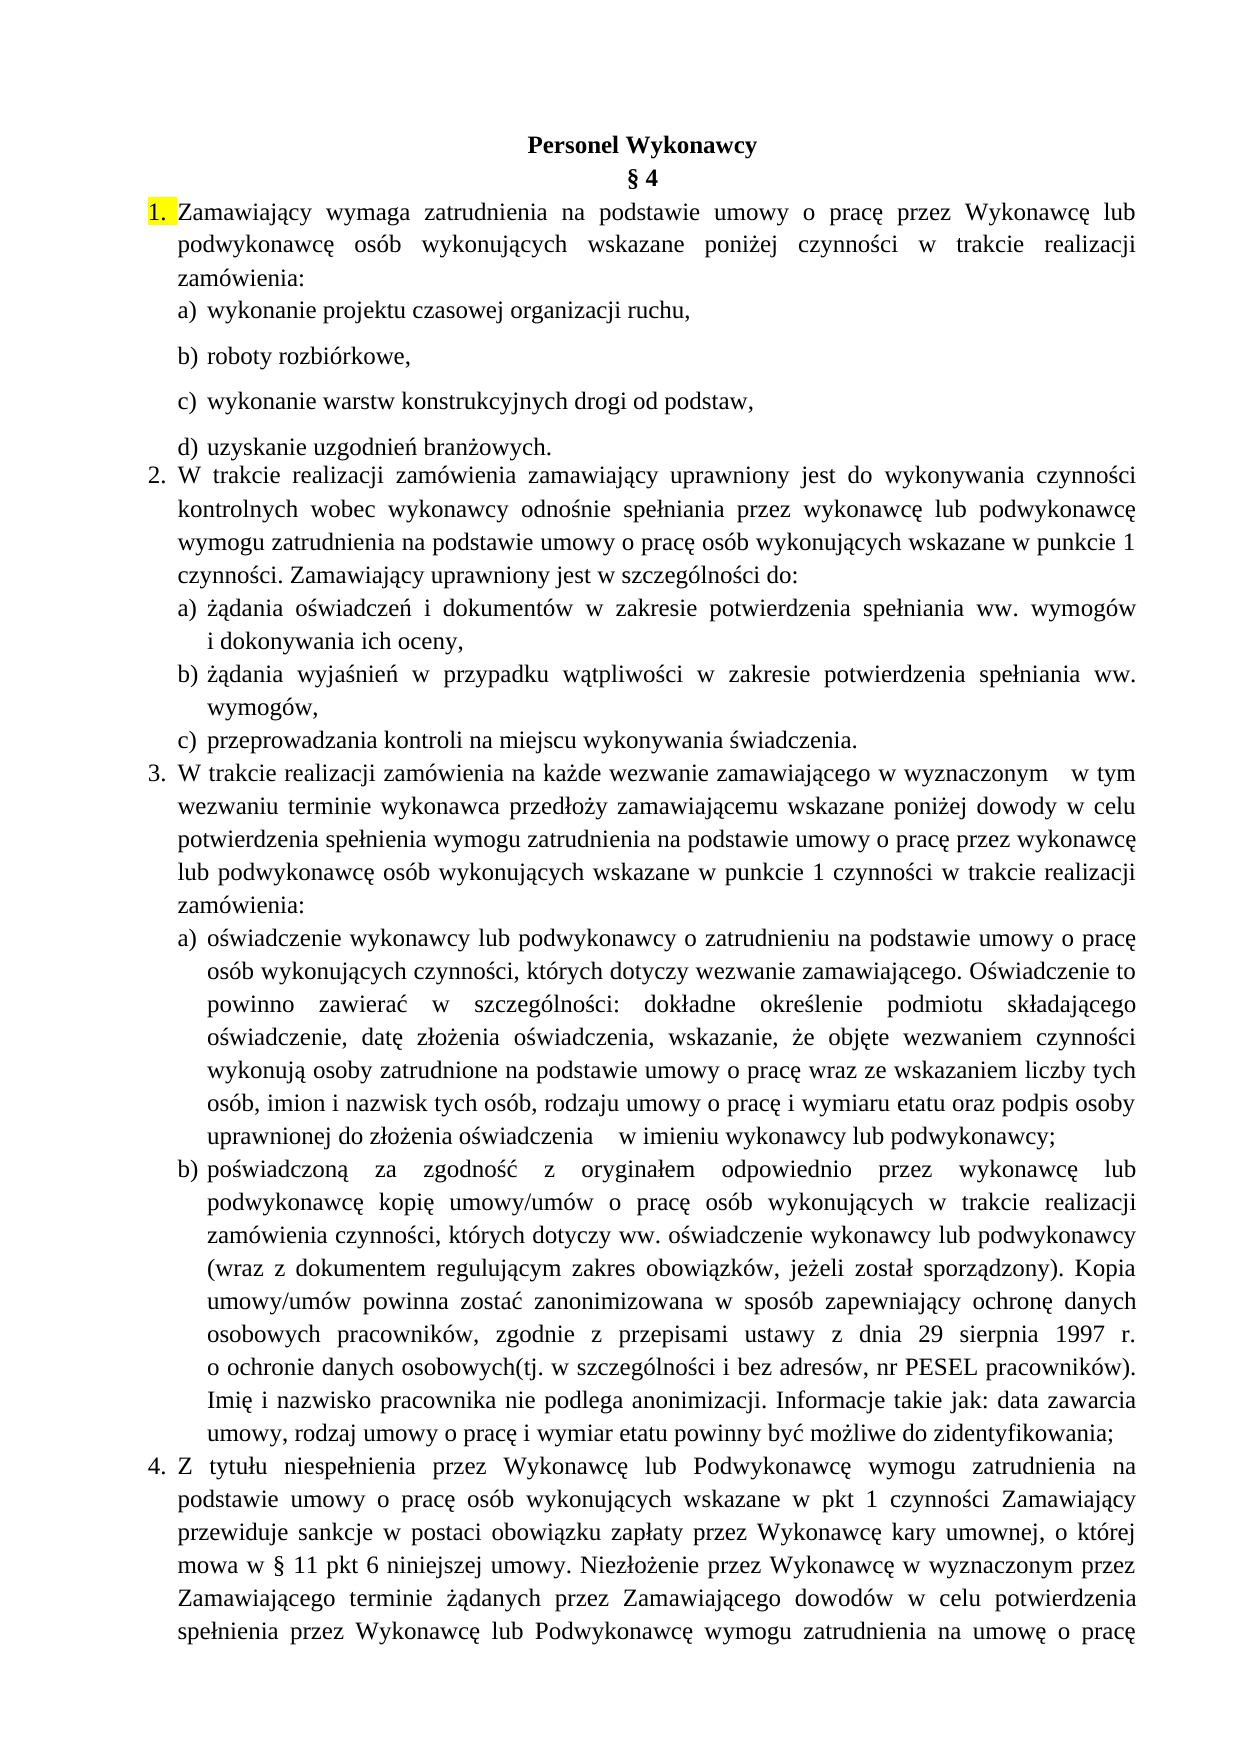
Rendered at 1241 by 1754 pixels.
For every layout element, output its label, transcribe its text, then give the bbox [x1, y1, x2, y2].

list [148, 1451, 1137, 1645]
list żądania wyjaśnień w przypadku wątpliwości w zakresie potwierdzenia spełniania ww. wymogów, [177, 659, 1137, 721]
list W trakcie realizacji zamówienia na każde wezwanie zamawiającego w wyznaczonym w tym wezwaniu terminie wykonawca przedłoży zamawiającemu wskazane poniżej dowody w celu potwierdzenia spełnienia wymogu zatrudnienia na podstawie umowy o pracę przez wykonawcę lub podwykonawcę osób wykonujących wskazane w punkcie 1 czynności w trakcie realizacji zamówienia: [148, 758, 1137, 919]
list W trakcie realizacji zamówienia zamawiający uprawniony jest do wykonywania czynności kontrolnych wobec wykonawcy odnośnie spełniania przez wykonawcę lub podwykonawcę wymogu zatrudnienia na podstawie umowy o pracę osób wykonujących wskazane w punkcie 1 czynności. Zamawiający uprawniony jest w szczególności do: [148, 461, 1137, 588]
list oświadczenie wykonawcy lub podwykonawcy o zatrudnieniu na podstawie umowy o pracę osób wykonujących czynności, których dotyczy wezwanie zamawiającego. Oświadczenie to powinno zawierać w szczególności: dokładne określenie podmiotu składającego oświadczenie, datę złożenia oświadczenia, wskazanie, że objęte wezwaniem czynności wykonują osoby zatrudnione na podstawie umowy o pracę wraz ze wskazaniem liczby tych osób, imion i nazwisk tych osób, rodzaju umowy o pracę i wymiaru etatu oraz podpis osoby uprawnionej do złożenia oświadczenia w imieniu wykonawcy lub podwykonawcy; [177, 923, 1137, 1150]
text Personel Wykonawcy [148, 131, 1137, 159]
list Zamawiający wymaga zatrudnienia na podstawie umowy o pracę przez Wykonawcę lub podwykonawcę osób wykonujących wskazane poniżej czynności w trakcie realizacji zamówienia: [148, 197, 1137, 291]
list wykonanie projektu czasowej organizacji ruchu, [177, 296, 1137, 324]
list uzyskanie uzgodnień branżowych. [177, 432, 1137, 461]
list roboty rozbiórkowe, [177, 341, 1137, 370]
list przeprowadzania kontroli na miejscu wykonywania świadczenia. [177, 725, 1137, 753]
text § 4 [148, 163, 1137, 192]
list żądania oświadczeń i dokumentów w zakresie potwierdzenia spełniania ww. wymogów i dokonywania ich oceny, [177, 593, 1137, 654]
list poświadczoną za zgodność z oryginałem odpowiednio przez wykonawcę lub podwykonawcę kopię umowy/umów o pracę osób wykonujących w trakcie realizacji zamówienia czynności, których dotyczy ww. oświadczenie wykonawcy lub podwykonawcy (wraz z dokumentem regulującym zakres obowiązków, jeżeli został sporządzony). Kopia umowy/umów powinna zostać zanonimizowana w sposób zapewniający ochronę danych osobowych pracowników, zgodnie z przepisami ustawy z dnia 29 sierpnia 1997 r. o ochronie danych osobowych(tj. w szczególności i bez adresów, nr PESEL pracowników). Imię i nazwisko pracownika nie podlega anonimizacji. Informacje takie jak: data zawarcia umowy, rodzaj umowy o pracę i wymiar etatu powinny być możliwe do zidentyfikowania; [177, 1154, 1137, 1447]
list wykonanie warstw konstrukcyjnych drogi od podstaw, [177, 386, 1137, 415]
